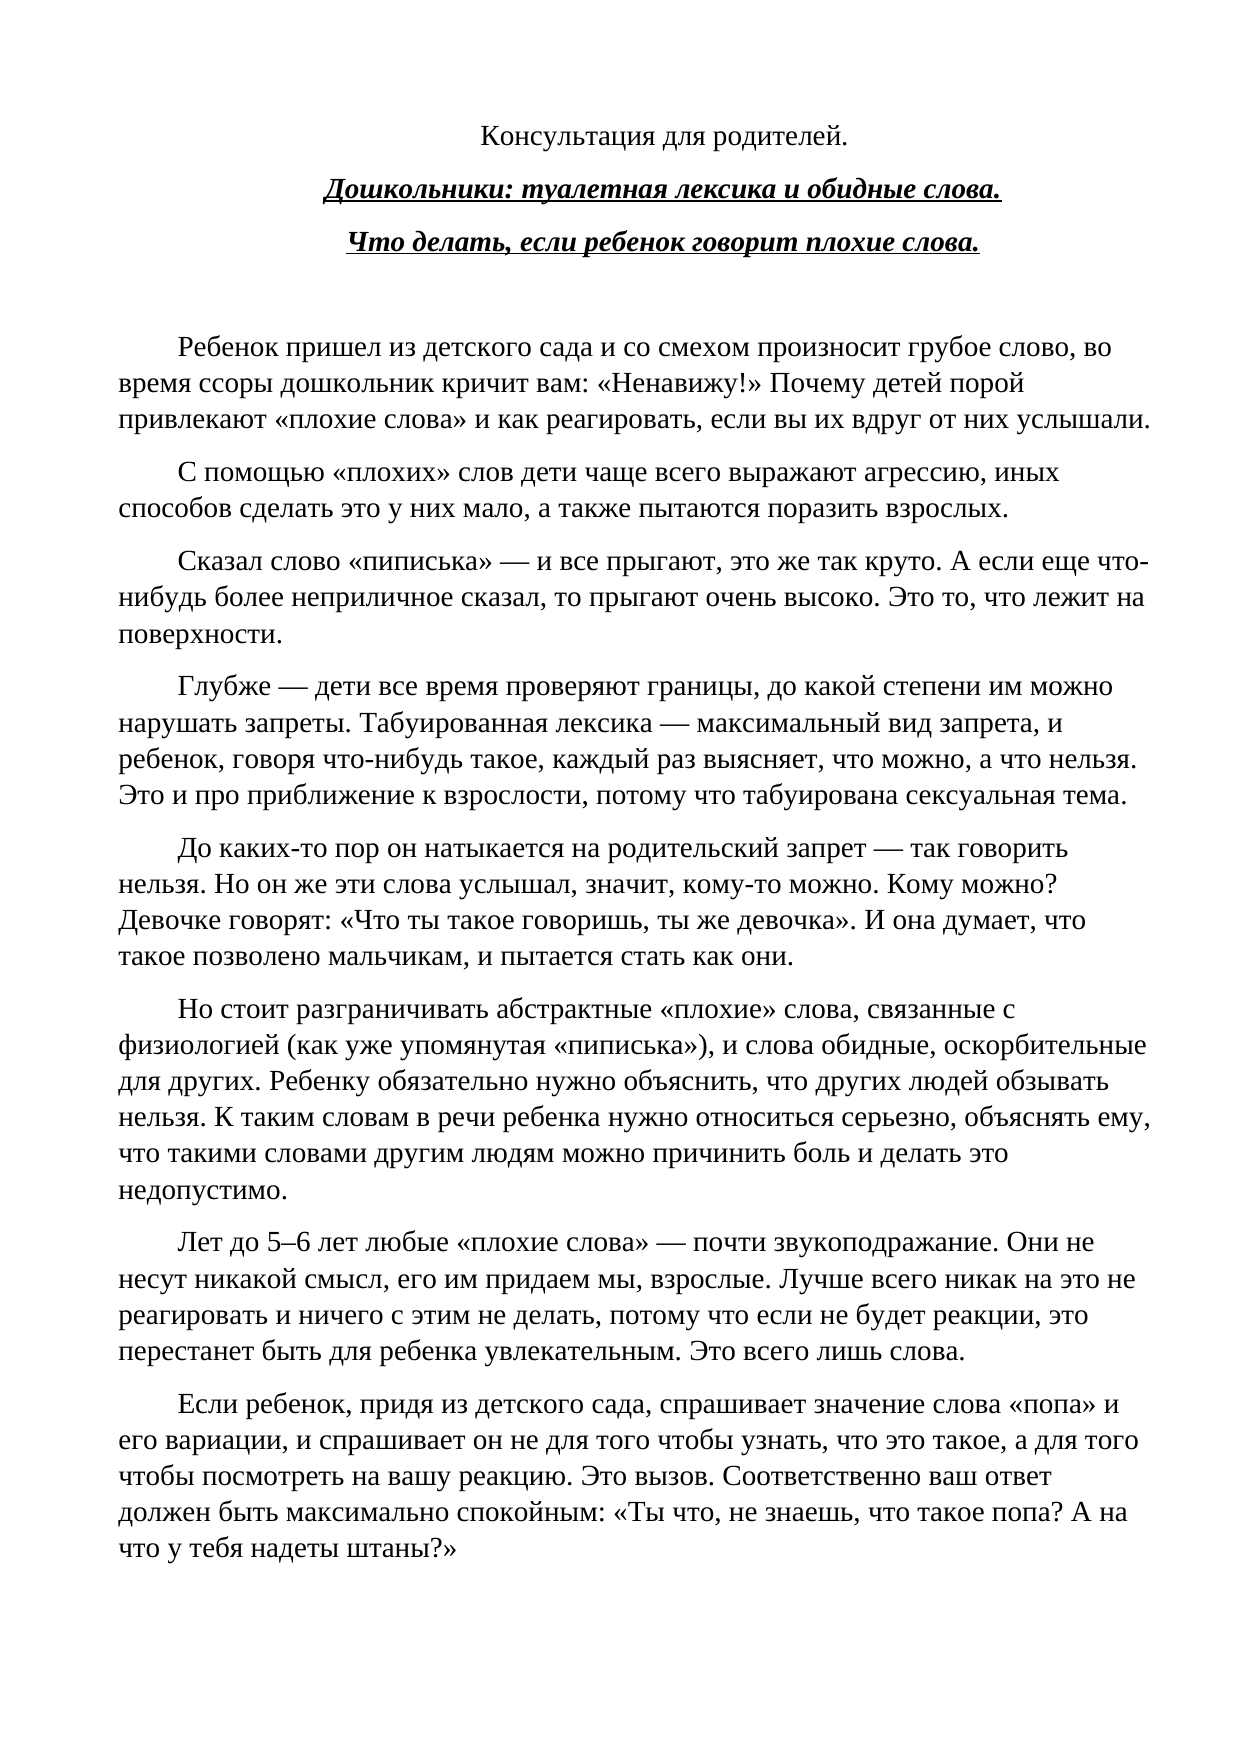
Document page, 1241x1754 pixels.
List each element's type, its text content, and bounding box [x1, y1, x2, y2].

text Дошкольники: туалетная лексика и обидные слова. [118, 171, 1152, 204]
text Что делать, если ребенок говорит плохие слова. [118, 224, 1152, 257]
text Ребенок пришел из детского сада и со смехом произносит грубое слово, во время ссоры дошкольник кричит вам: «Ненавижу!» Почему детей порой привлекают «плохие слова» и как реагировать, если вы их вдруг от них услышали. [118, 329, 1152, 435]
text С помощью «плохих» слов дети чаще всего выражают агрессию, иных способов сделать это у них мало, а также пытаются поразить взрослых. [118, 454, 1152, 524]
text Лет до 5–6 лет любые «плохие слова» — почти звукоподражание. Они не несут никакой смысл, его им придаем мы, взрослые. Лучше всего никак на это не реагировать и ничего с этим не делать, потому что если не будет реакции, это перестанет быть для ребенка увлекательным. Это всего лишь слова. [118, 1224, 1152, 1367]
text Глубже — дети все время проверяют границы, до какой степени им можно нарушать запреты. Табуированная лексика — максимальный вид запрета, и ребенок, говоря что-нибудь такое, каждый раз выясняет, что можно, а что нельзя. Это и про приближение к взрослости, потому что табуирована сексуальная тема. [118, 668, 1152, 811]
text До каких-то пор он натыкается на родительский запрет — так говорить нельзя. Но он же эти слова услышал, значит, кому-то можно. Кому можно? Девочке говорят: «Что ты такое говоришь, ты же девочка». И она думает, что такое позволено мальчикам, и пытается стать как они. [118, 830, 1152, 972]
text Если ребенок, придя из детского сада, спрашивает значение слова «попа» и его вариации, и спрашивает он не для того чтобы узнать, что это такое, а для того чтобы посмотреть на вашу реакцию. Это вызов. Соответственно ваш ответ должен быть максимально спокойным: «Ты что, не знаешь, что такое попа? А на что у тебя надеты штаны?» [118, 1386, 1152, 1564]
text Консультация для родителей. [118, 118, 1152, 152]
text Но стоит разграничивать абстрактные «плохие» слова, связанные с физиологией (как уже упомянутая «пиписька»), и слова обидные, оскорбительные для других. Ребенку обязательно нужно объяснить, что других людей обзывать нельзя. К таким словам в речи ребенка нужно относиться серьезно, объяснять ему, что такими словами другим людям можно причинить боль и делать это недопустимо. [118, 991, 1152, 1205]
text Сказал слово «пиписька» — и все прыгают, это же так круто. А если еще что-нибудь более неприличное сказал, то прыгают очень высоко. Это то, что лежит на поверхности. [118, 543, 1152, 649]
